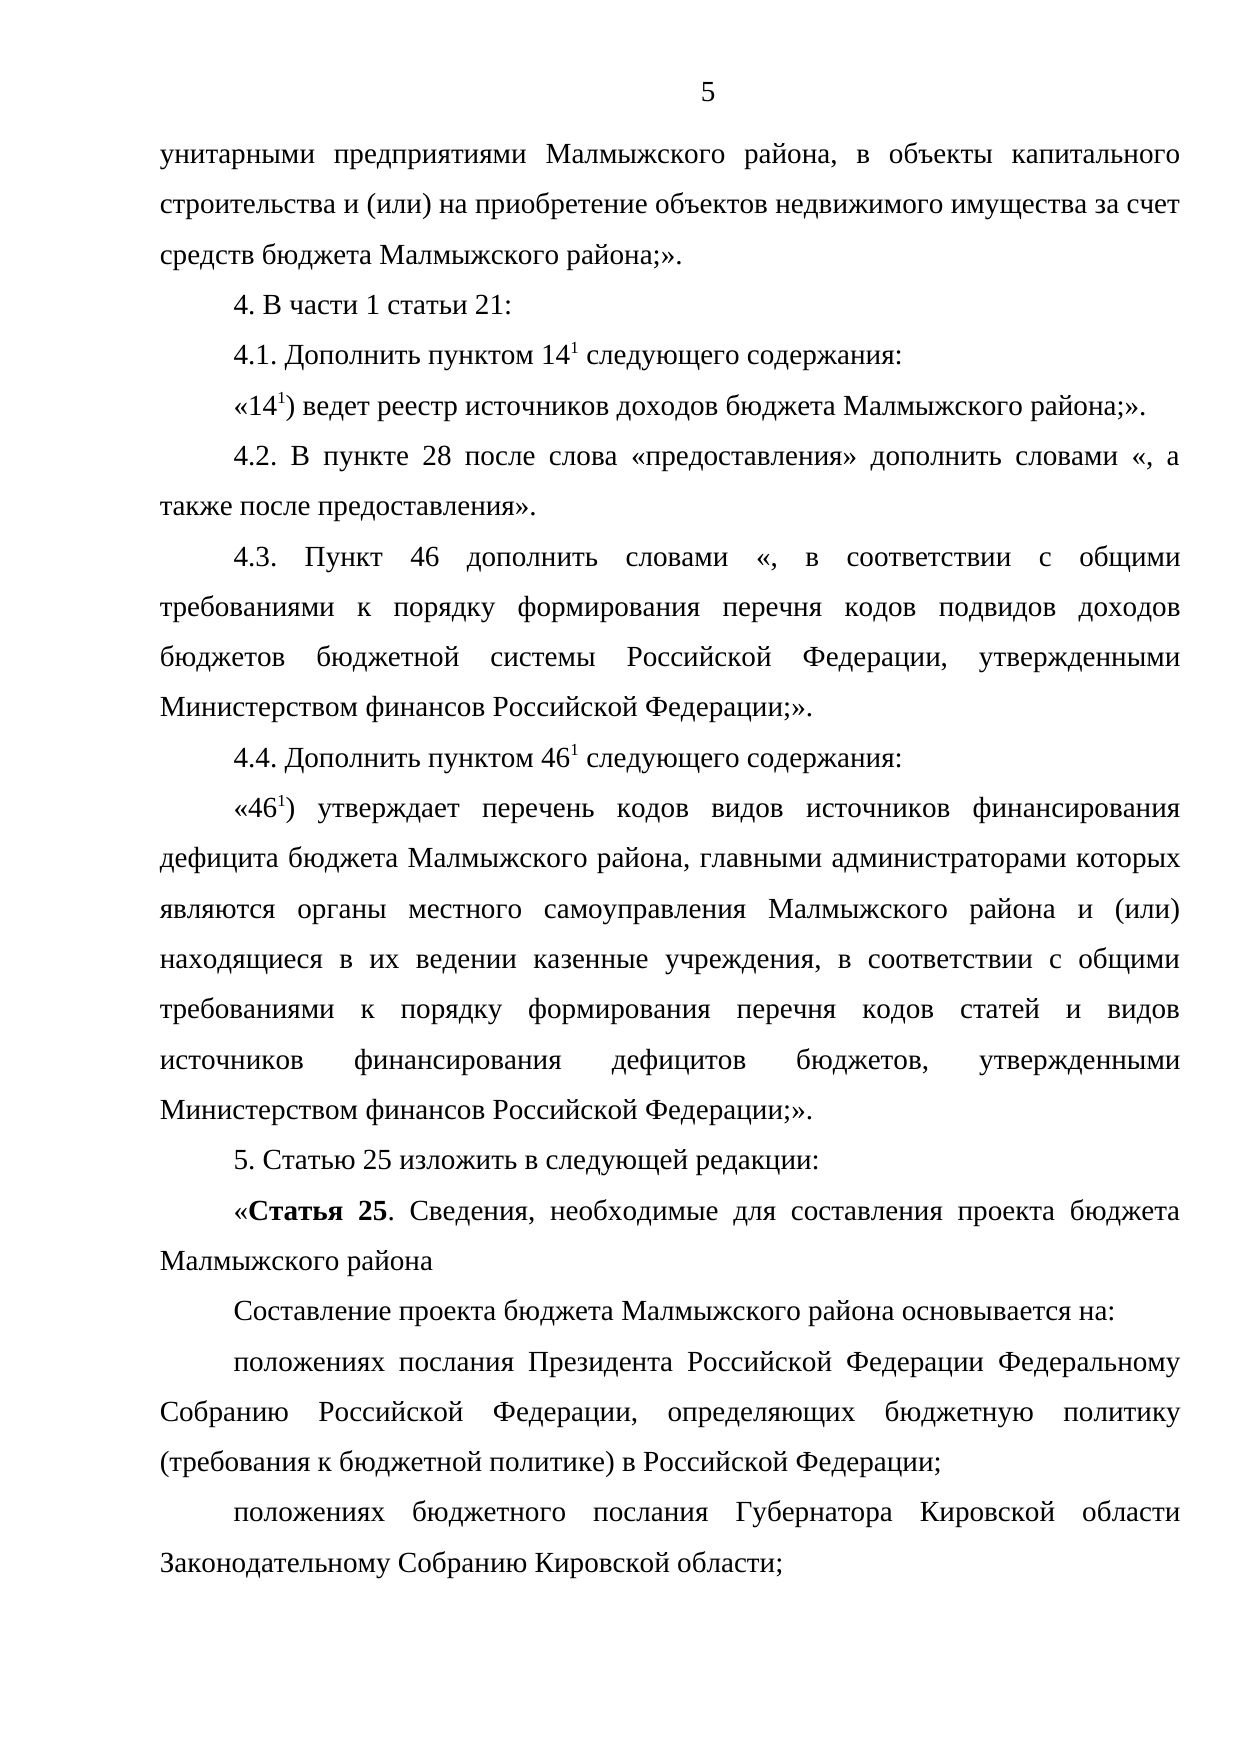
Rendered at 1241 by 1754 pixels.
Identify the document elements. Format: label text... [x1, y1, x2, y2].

text положениях бюджетного послания Губернатора Кировской области Законодательному Собранию Кировской области; [159, 1494, 1181, 1578]
text 4.4. Дополнить пунктом 461 следующего содержания: [159, 740, 1181, 773]
text «Статья 25. Сведения, необходимые для составления проекта бюджета Малмыжского района [159, 1193, 1181, 1277]
text 4.2. В пункте 28 после слова «предоставления» дополнить словами «, а также после предоставления». [159, 438, 1181, 522]
text 4. В части 1 статьи 21: [159, 287, 1181, 321]
text положениях послания Президента Российской Федерации Федеральному Собранию Российской Федерации, определяющих бюджетную политику (требования к бюджетной политике) в Российской Федерации; [159, 1344, 1181, 1478]
text «461) утверждает перечень кодов видов источников финансирования дефицита бюджета Малмыжского района, главными администраторами которых являются органы местного самоуправления Малмыжского района и (или) находящиеся в их ведении казенные учреждения, в соответствии с общими требованиями к порядку формирования перечня кодов статей и видов источников финансирования дефицитов бюджетов, утвержденными Министерством финансов Российской Федерации;». [159, 790, 1181, 1126]
text 4.3. Пункт 46 дополнить словами «, в соответствии с общими требованиями к порядку формирования перечня кодов подвидов доходов бюджетов бюджетной системы Российской Федерации, утвержденными Министерством финансов Российской Федерации;». [159, 539, 1181, 723]
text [159, 136, 1181, 270]
text 5. Статью 25 изложить в следующей редакции: [159, 1142, 1181, 1176]
text Составление проекта бюджета Малмыжского района основывается на: [159, 1293, 1181, 1327]
text «141) ведет реестр источников доходов бюджета Малмыжского района;». [159, 388, 1181, 421]
text 4.1. Дополнить пунктом 141 следующего содержания: [159, 337, 1181, 371]
